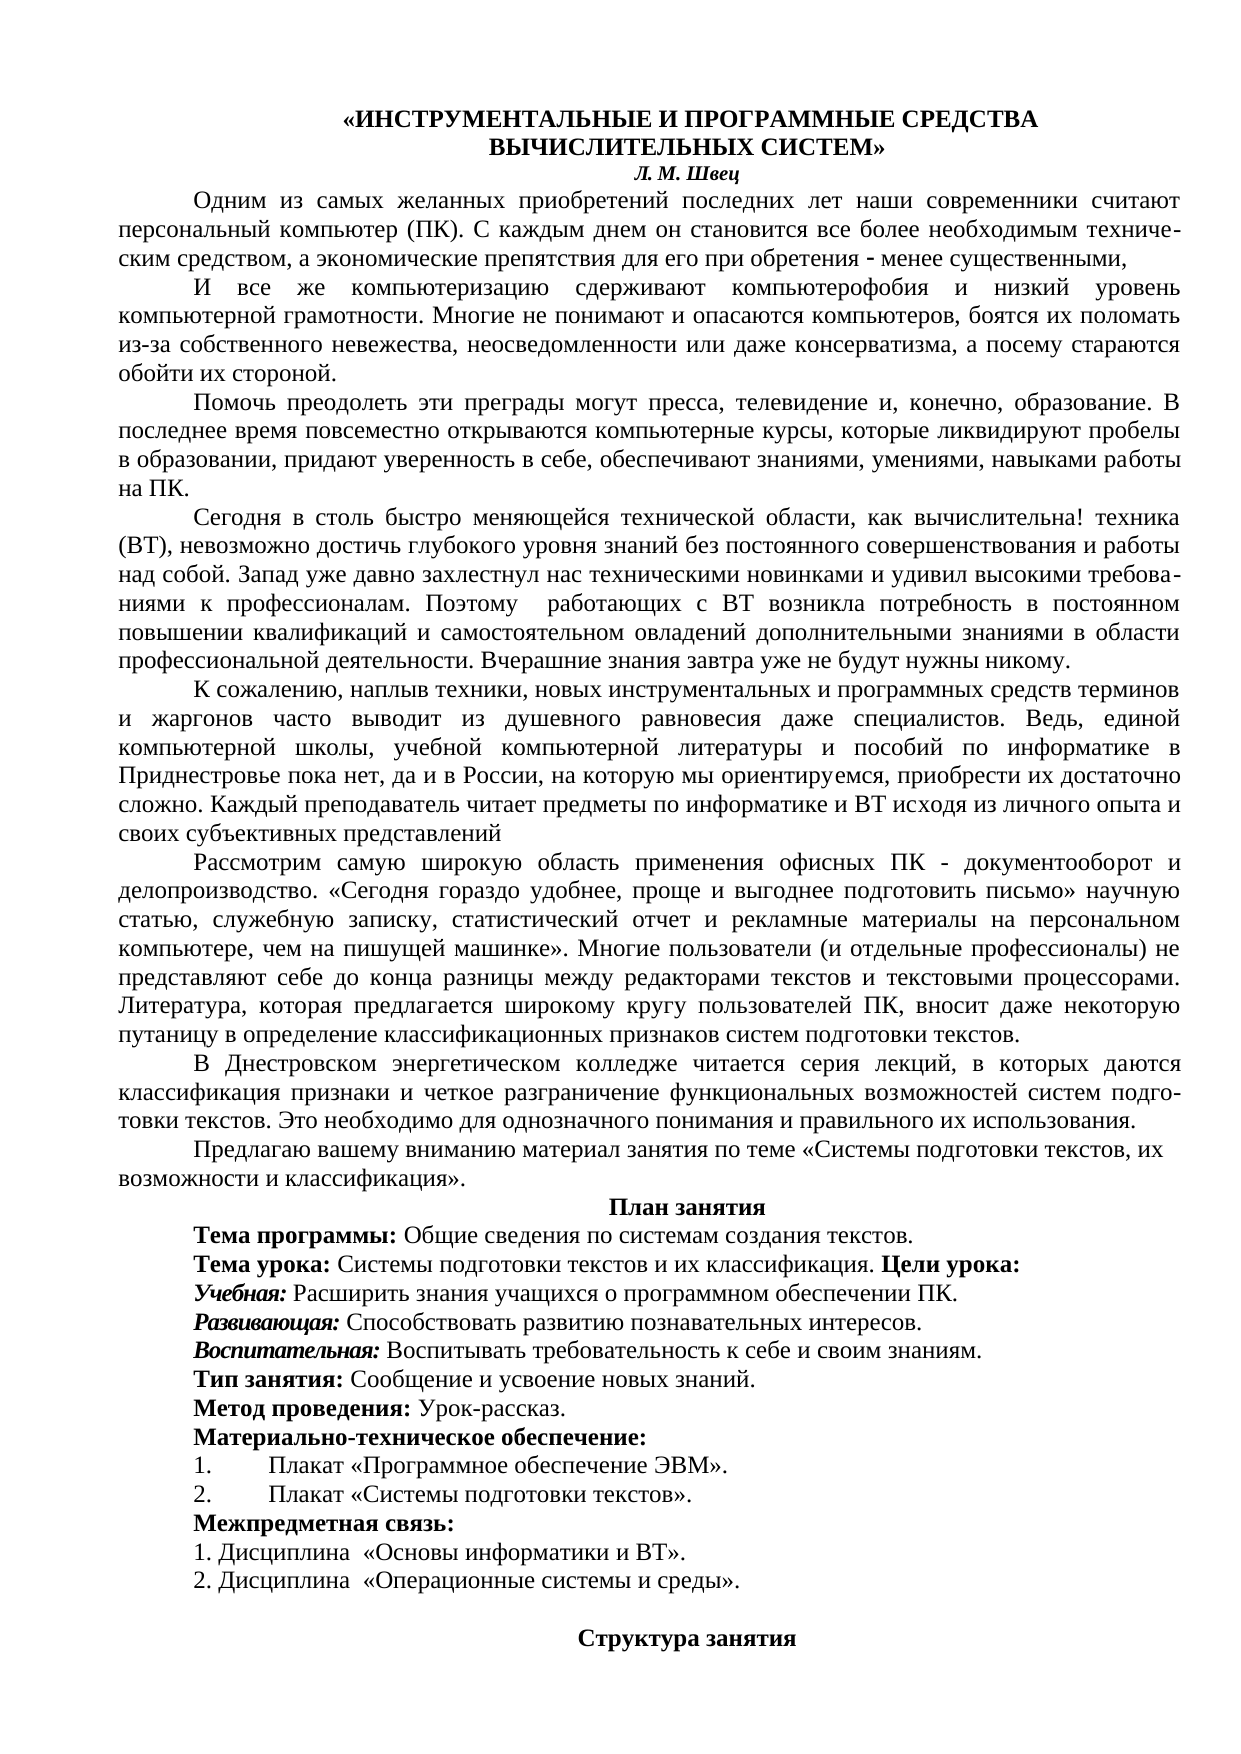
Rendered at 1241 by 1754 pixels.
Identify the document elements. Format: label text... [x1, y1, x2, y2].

text Межпредметная связь: [193, 1508, 1181, 1537]
text Предлагаю вашему вниманию материал занятия по теме «Системы подготовки текстов, их возможности и классификация». [118, 1134, 1181, 1192]
text Одним из самых желанных приобретений последних лет наши современники считают персональный компьютер (ПК). С каждым днем он становится все более необходимым техническим средством, а экономические препятствия для его при обретения менее существенными, [118, 185, 1181, 272]
list Плакат «Системы подготовки текстов». [118, 1479, 1181, 1508]
text Развивающая: Способствовать развитию познавательных интересов. [118, 1307, 1181, 1335]
text Тема программы: Общие сведения по системам создания текстов. [118, 1220, 1181, 1249]
text Структура занятия [118, 1623, 1181, 1652]
text План занятия [118, 1192, 1181, 1220]
list Плакат «Программное обеспечение ЭВМ». [118, 1450, 1181, 1479]
text Рассмотрим самую широкую область применения офисных ПК - документооборот и делопроизводство. «Сегодня гораздо удобнее, проще и выгоднее подготовить письмо» научную статью, служебную записку, статистический отчет и рекламные материалы на персональном компьютере, чем на пишущей машинке». Многие пользователи (и отдельные профессионалы) не представляют себе до конца разницы между редакторами текстов и текстовыми процессорами. Литература, которая предлагается широкому кругу пользователей ПК, вносит даже некоторую путаницу в определение классификационных признаков систем подготовки текстов. [118, 847, 1181, 1048]
text Тип занятия: Сообщение и усвоение новых знаний. [118, 1364, 1181, 1393]
text Материально-техническое обеспечение: [118, 1422, 1181, 1450]
text И все же компьютеризацию сдерживают компьютерофобия и низкий уровень компьютерной грамотности. Многие не понимают и опасаются компьютеров, боятся их поломать из-за собственного невежества, неосведомленности или даже консерватизма, а посему стараются обойти их стороной. [118, 272, 1181, 387]
text Метод проведения: Урок-рассказ. [118, 1393, 1181, 1422]
text Помочь преодолеть эти преграды могут пресса, телевидение и, конечно, образование. В последнее время повсеместно открываются компьютерные курсы, которые ликвидируют пробелы в образовании, придают уверенность в себе, обеспечивают знаниями, умениями, навыками работы на ПК. [118, 387, 1181, 502]
text Сегодня в столь быстро меняющейся технической области, как вычислительна! техника (ВТ), невозможно достичь глубокого уровня знаний без постоянного совершенствования и работы над собой. Запад уже давно захлестнул нас техническими новинками и удивил высокими требованиями к профессионалам. Поэтому работающих с ВТ возникла потребность в постоянном повышении квалификаций и самостоятельном овладений дополнительными знаниями в области профессиональной деятельности. Вчерашние знания завтра уже не будут нужны никому. [118, 502, 1181, 674]
text Воспитательная: Воспитывать требовательность к себе и своим знаниям. [118, 1335, 1181, 1364]
text Учебная: Расширить знания учащихся о программном обеспечении ПК. [118, 1278, 1181, 1307]
text ВЫЧИСЛИТЕЛЬНЫХ СИСТЕМ» [118, 132, 1181, 161]
text 2. Дисциплина «Операционные системы и среды». [118, 1565, 1181, 1594]
text 1. Дисциплина «Основы информатики и ВТ». [118, 1537, 1181, 1565]
text Тема урока: Системы подготовки текстов и их классификация. Цели урока: [118, 1249, 1181, 1278]
text «ИНСТРУМЕНТАЛЬНЫЕ И ПРОГРАММНЫЕ СРЕДСТВА [118, 104, 1181, 132]
text В Днестровском энергетическом колледже читается серия лекций, в которых даются классификация признаки и четкое разграничение функциональных возможностей систем подготовки текстов. Это необходимо для однозначного понимания и правильного их использования. [118, 1048, 1181, 1134]
text К сожалению, наплыв техники, новых инструментальных и программных средств терминов и жаргонов часто выводит из душевного равновесия даже специалистов. Ведь, единой компьютерной школы, учебной компьютерной литературы и пособий по информатике в Приднестровье пока нет, да и в России, на которую мы ориентируемся, приобрести их достаточно сложно. Каждый преподаватель читает предметы по информатике и ВТ исходя из личного опыта и своих субъективных представлений [118, 674, 1181, 847]
text Л. М. Швец [118, 161, 1181, 185]
